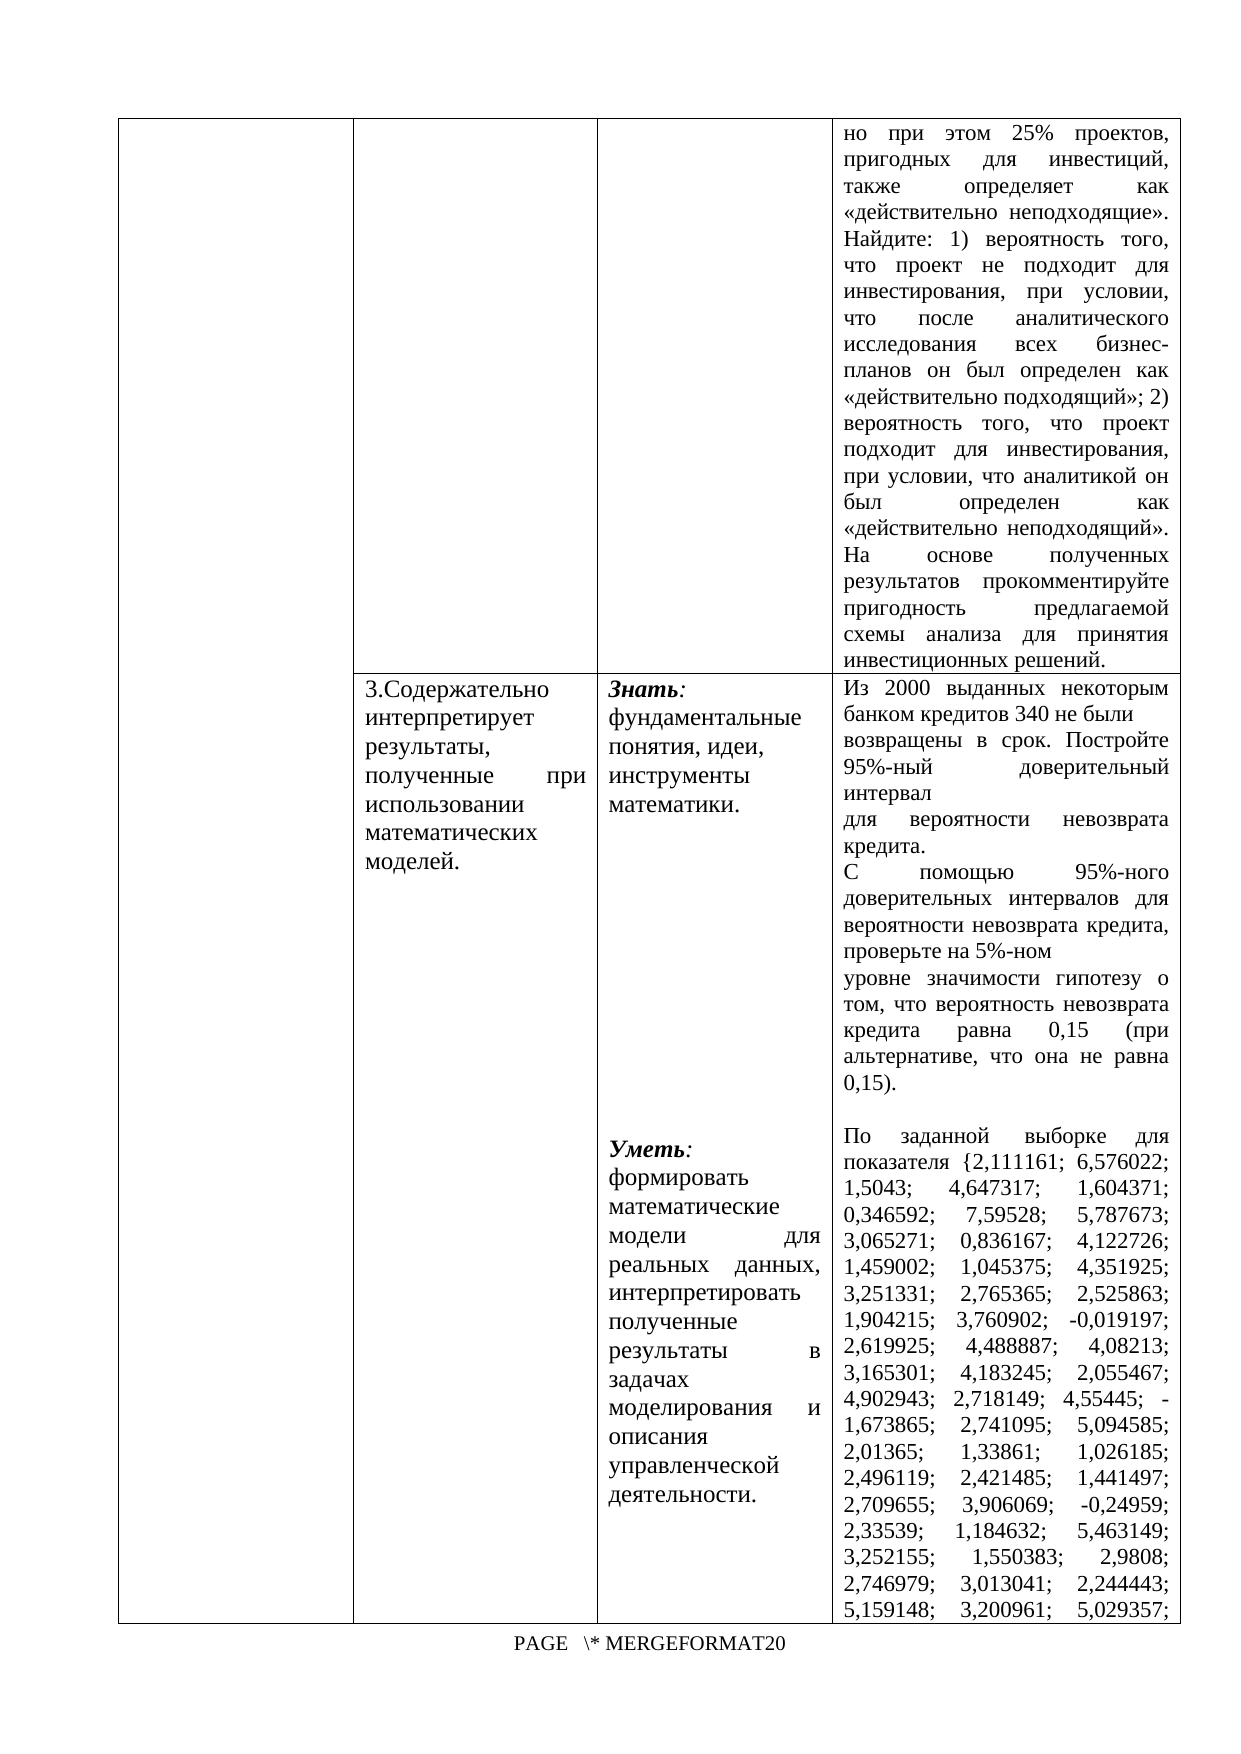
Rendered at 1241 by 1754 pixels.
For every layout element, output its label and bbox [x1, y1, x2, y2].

table_cell [598, 119, 832, 673]
table_cell [833, 119, 1180, 673]
table_cell [833, 674, 1180, 1622]
table_cell [354, 674, 597, 1622]
table_cell [598, 674, 832, 1622]
table_cell [354, 119, 597, 673]
